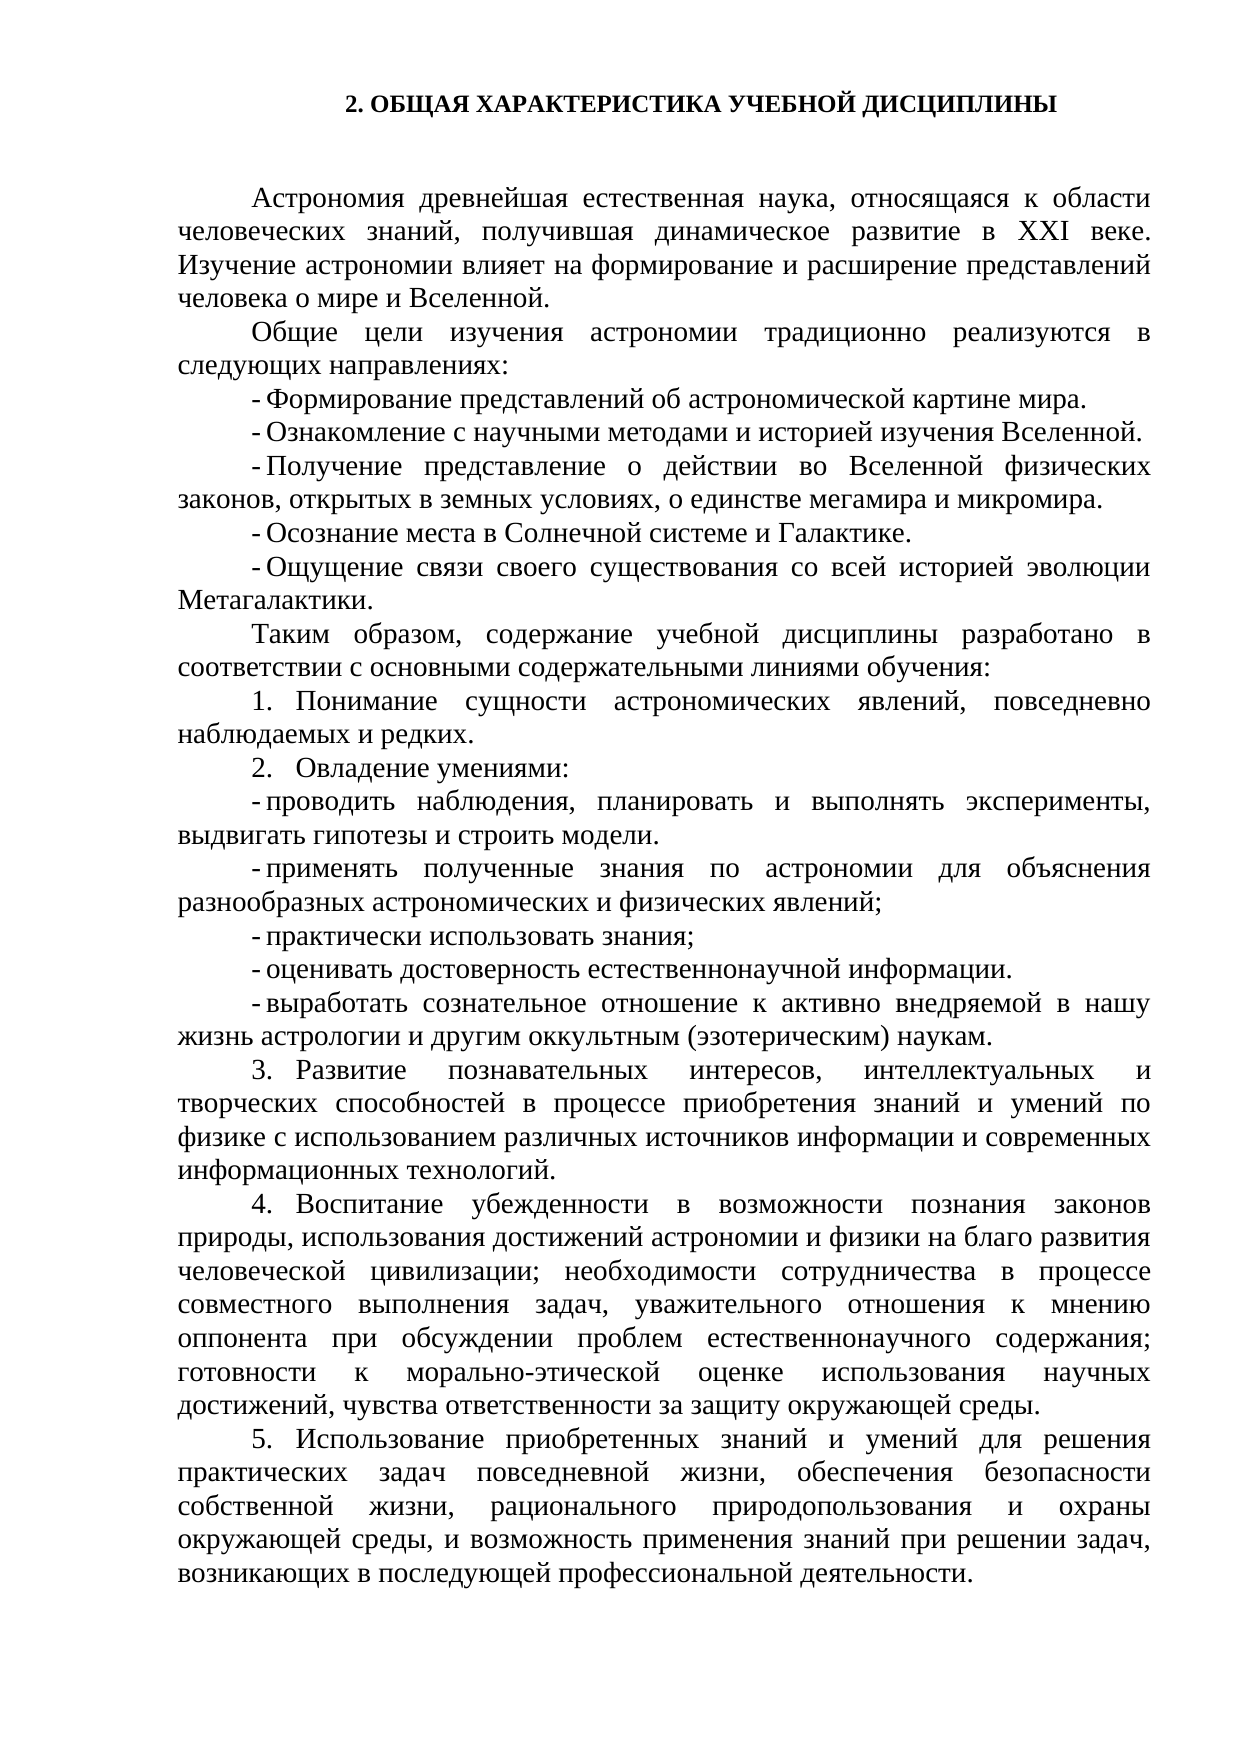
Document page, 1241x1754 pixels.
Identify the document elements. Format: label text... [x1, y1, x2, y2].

text Общие цели изучения астрономии традиционно реализуются в следующих направлениях: [177, 314, 1152, 381]
list Формирование представлений об астрономической картине мира. [177, 381, 1152, 414]
text Астрономия древнейшая естественная наука, относящаяся к области человеческих знаний, получившая динамическое развитие в XXI веке. Изучение астрономии влияет на формирование и расширение представлений человека о мире и Вселенной. [177, 180, 1152, 314]
text Таким образом, содержание учебной дисциплины разработано в соответствии с основными содержательными линиями обучения: [177, 616, 1152, 683]
list Ознакомление с научными методами и историей изучения Вселенной. [177, 414, 1152, 448]
list Осознание места в Солнечной системе и Галактике. [177, 515, 1152, 549]
list Получение представление о действии во Вселенной физических законов, открытых в земных условиях, о единстве мегамира и микромира. [177, 448, 1152, 515]
list Воспитание убежденности в возможности познания законов природы, использования достижений астрономии и физики на благо развития человеческой цивилизации; необходимости сотрудничества в процессе совместного выполнения задач, уважительного отношения к мнению оппонента при обсуждении проблем естественнонаучного содержания; готовности к морально-этической оценке использования научных достижений, чувства ответственности за защиту окружающей среды. [177, 1186, 1152, 1421]
list Ощущение связи своего существования со всей историей эволюции Метагалактики. [177, 549, 1152, 616]
list выработать сознательное отношение к активно внедряемой в нашу жизнь астрологии и другим оккультным (эзотерическим) наукам. [177, 985, 1152, 1052]
list практически использовать знания; [177, 918, 1152, 951]
list оценивать достоверность естественнонаучной информации. [177, 951, 1152, 985]
list Развитие познавательных интересов, интеллектуальных и творческих способностей в процессе приобретения знаний и умений по физике с использованием различных источников информации и современных информационных технологий. [177, 1052, 1152, 1186]
list Овладение умениями: [177, 750, 1152, 783]
list применять полученные знания по астрономии для объяснения разнообразных астрономических и физических явлений; [177, 851, 1152, 918]
list Понимание сущности астрономических явлений, повседневно наблюдаемых и редких. [177, 683, 1152, 750]
list проводить наблюдения, планировать и выполнять эксперименты, выдвигать гипотезы и строить модели. [177, 783, 1152, 851]
list Использование приобретенных знаний и умений для решения практических задач повседневной жизни, обеспечения безопасности собственной жизни, рационального природопользования и охраны окружающей среды, и возможность применения знаний при решении задач, возникающих в последующей профессиональной деятельности. [177, 1421, 1152, 1588]
text 2. ОБЩАЯ ХАРАКТЕРИСТИКА УЧЕБНОЙ ДИСЦИПЛИНЫ [177, 89, 1152, 117]
